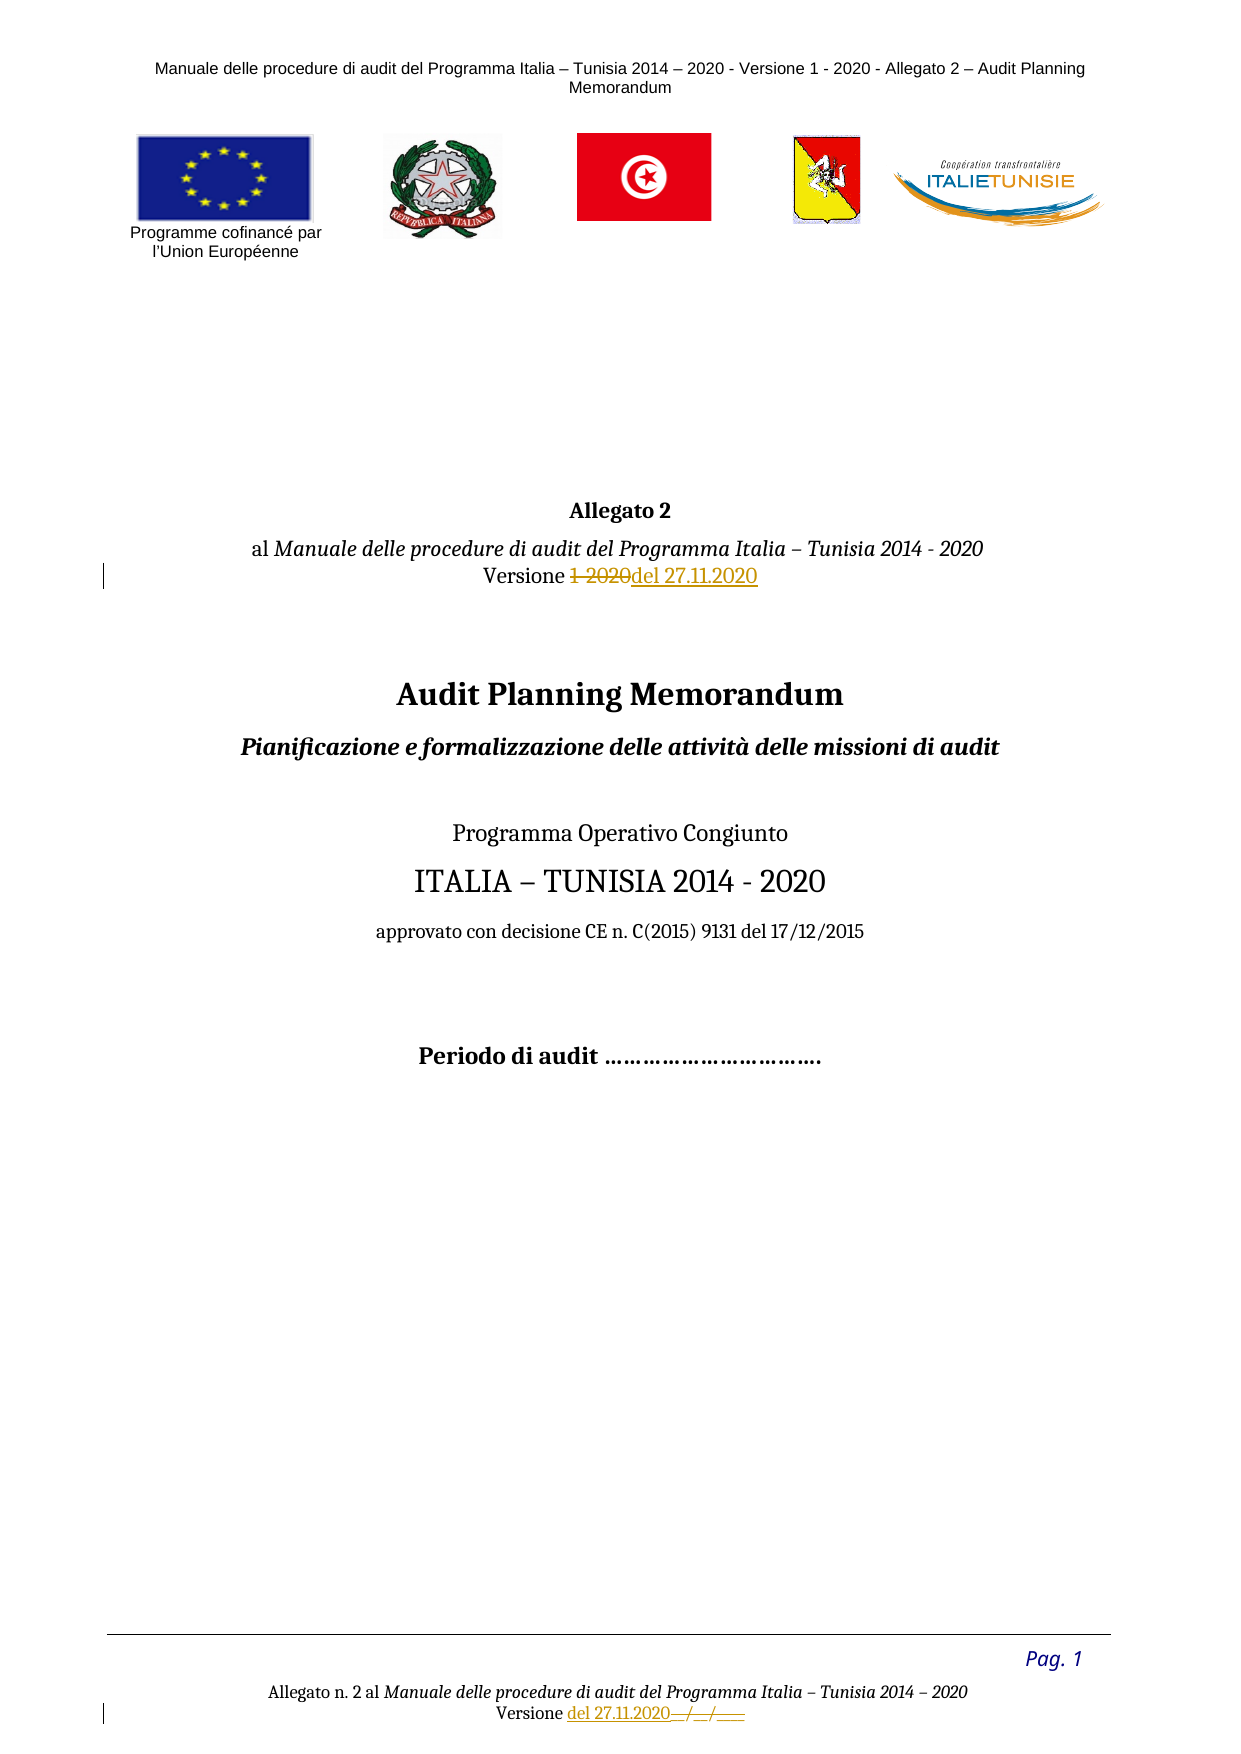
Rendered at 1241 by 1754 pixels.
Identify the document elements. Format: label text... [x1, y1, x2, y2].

picture [885, 133, 1113, 248]
text Pianificazione e formalizzazione delle attività delle missioni di audit [118, 733, 1122, 761]
picture [136, 133, 316, 223]
picture [382, 133, 503, 239]
text Audit Planning Memorandum [118, 675, 1122, 713]
text Periodo di audit ……………………………. [118, 1042, 1122, 1071]
text Programma Operativo Congiunto [118, 819, 1122, 848]
text approvato con decisione CE n. C(2015) 9131 del 17/12/2015 [118, 919, 1122, 943]
text ITALIA – TUNISIA 2014 - 2020 [118, 862, 1122, 900]
text Allegato 2 [118, 497, 1122, 524]
text al Manuale delle procedure di audit del Programma Italia – Tunisia 2014 - 2020 Versione [118, 536, 1122, 589]
picture [792, 135, 861, 224]
picture [577, 133, 712, 221]
